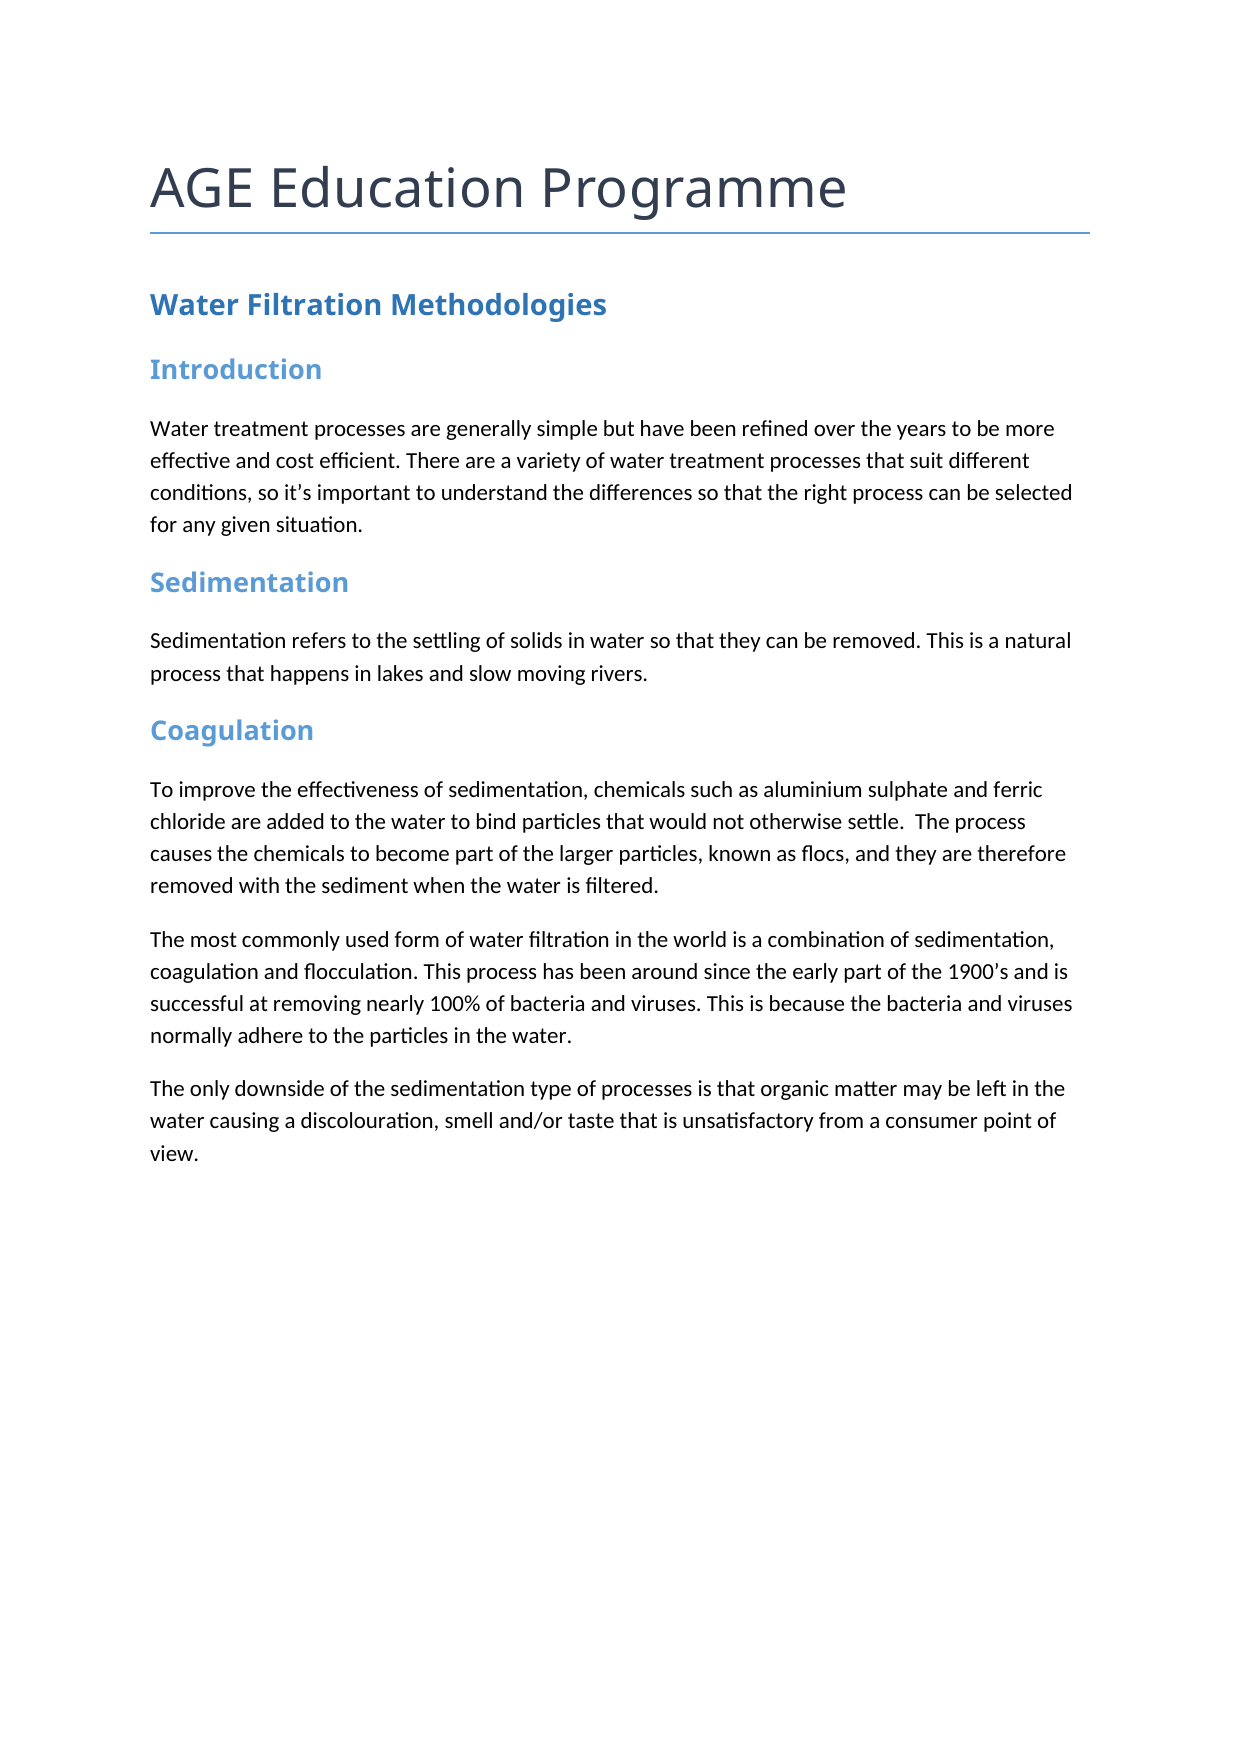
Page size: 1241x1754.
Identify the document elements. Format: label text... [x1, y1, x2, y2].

text Water treatment processes are generally simple but have been refined over the years to be more effective and cost efficient. There are a variety of water treatment processes that suit different conditions, so it’s important to understand the differences so that the right process can be selected for any given situation. [150, 414, 1090, 538]
subtitle Water Filtration Methodologies [150, 284, 1090, 324]
text The only downside of the sedimentation type of processes is that organic matter may be left in the water causing a discolouration, smell and/or taste that is unsatisfactory from a consumer point of view. [150, 1074, 1090, 1167]
title AGE Education Programme [150, 150, 1090, 232]
text The most commonly used form of water filtration in the world is a combination of sedimentation, coagulation and flocculation. This process has been around since the early part of the 1900’s and is successful at removing nearly 100% of bacteria and viruses. This is because the bacteria and viruses normally adhere to the particles in the water. [150, 925, 1090, 1049]
subtitle Introduction [150, 351, 1090, 387]
subtitle Sedimentation [150, 563, 1090, 600]
text To improve the effectiveness of sedimentation, chemicals such as aluminium sulphate and ferric chloride are added to the water to bind particles that would not otherwise settle. The process causes the chemicals to become part of the larger particles, known as flocs, and they are therefore removed with the sediment when the water is filtered. [150, 775, 1090, 900]
text Sedimentation refers to the settling of solids in water so that they can be removed. This is a natural process that happens in lakes and slow moving rivers. [150, 627, 1090, 687]
subtitle Coagulation [150, 712, 1090, 749]
